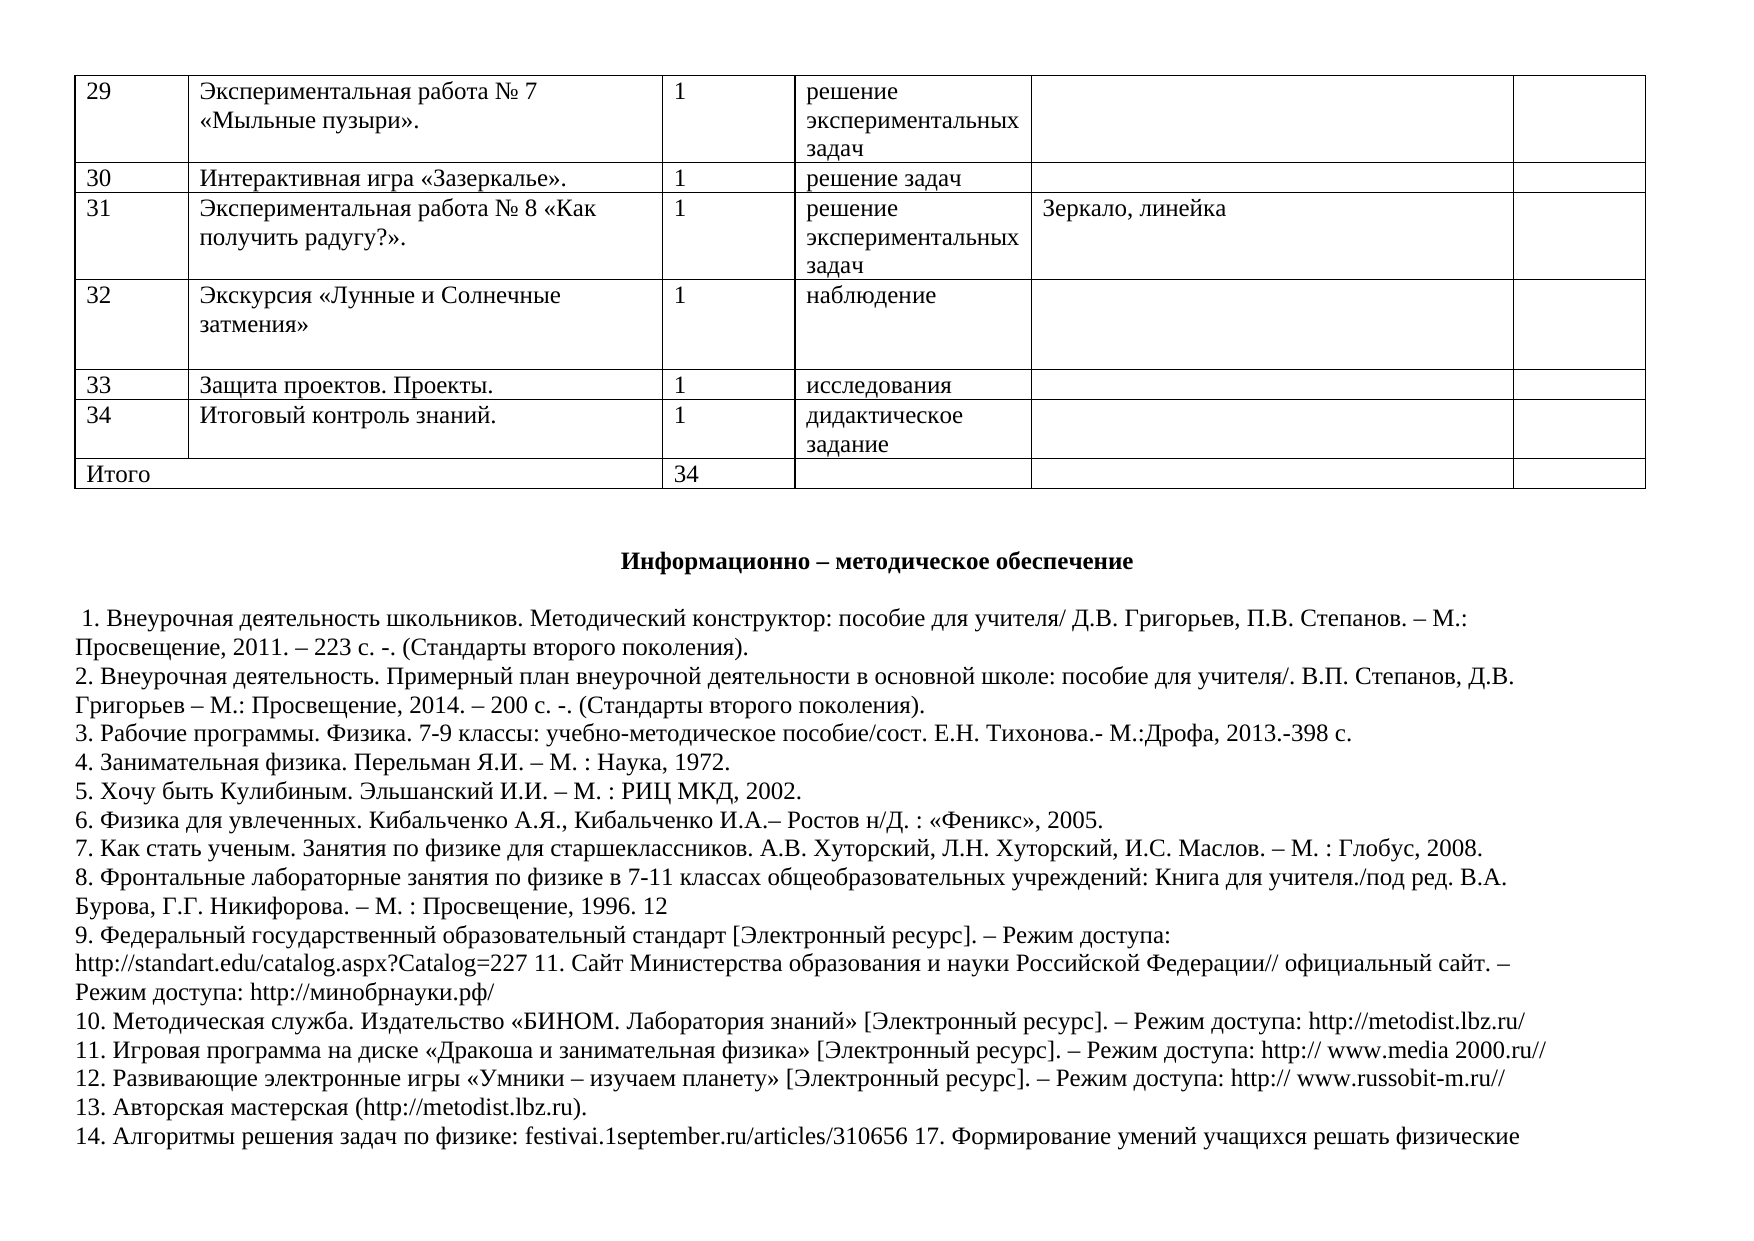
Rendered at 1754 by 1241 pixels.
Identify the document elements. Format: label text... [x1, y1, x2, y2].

table_cell 1 [663, 400, 794, 458]
table_cell Интерактивная игра «Зазеркалье». [189, 163, 662, 192]
table_cell 33 [76, 370, 188, 399]
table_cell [796, 76, 1031, 162]
table_cell Экспериментальная работа № 7 «Мыльные пузыри». [189, 76, 662, 162]
table_cell Зеркало, линейка [1032, 193, 1513, 279]
table_cell [1032, 370, 1513, 399]
table_cell [1032, 76, 1513, 162]
text Григорьев – М.: Просвещение, 2014. – 200 с. -. (Стандарты второго поколения). [75, 690, 1679, 718]
table_cell [1514, 163, 1645, 192]
table_cell 34 [76, 400, 188, 458]
table_cell Защита проектов. Проекты. [189, 370, 662, 399]
table_cell решение экспериментальных задач [796, 193, 1031, 279]
table_cell [1032, 280, 1513, 369]
text Просвещение, 2011. – 223 с. -. (Стандарты второго поколения). [75, 632, 1679, 661]
table_cell 31 [76, 193, 188, 279]
table_cell 29 [76, 76, 188, 162]
table_cell Экспериментальная работа № 8 «Как получить радугу?». [189, 193, 662, 279]
text Бурова, Г.Г. Никифорова. – М. : Просвещение, 1996. 12 [75, 891, 1679, 920]
text 5. Хочу быть Кулибиным. Эльшанский И.И. – М. : РИЦ МКД, 2002. [75, 776, 1679, 805]
table_cell [1514, 76, 1645, 162]
table_cell решение задач [796, 163, 1031, 192]
table_cell 30 [76, 163, 188, 192]
table_cell 1 [663, 370, 794, 399]
table_cell 1 [663, 193, 794, 279]
table_cell 1 [663, 163, 794, 192]
text 9. Федеральный государственный образовательный стандарт [Электронный ресурс]. – Режим доступа: [75, 920, 1679, 948]
table_cell дидактическое задание [796, 400, 1031, 458]
table_cell Экскурсия «Лунные и Солнечные затмения» [189, 280, 662, 369]
table_cell [1514, 400, 1645, 458]
text 1. Внеурочная деятельность школьников. Методический конструктор: пособие для учителя/ Д.В. Григорьев, П.В. Степанов. – М.: [75, 603, 1679, 632]
table_cell Итого [76, 459, 662, 487]
text 6. Физика для увлеченных. Кибальченко А.Я., Кибальченко И.А.– Ростов н/Д. : «Феникс», 2005. [75, 805, 1679, 833]
text http://standart.edu/catalog.aspx?Catalog=227 11. Сайт Министерства образования и науки Российской Федерации// официальный сайт. – [75, 948, 1679, 977]
text Информационно – методическое обеспечение [75, 546, 1679, 575]
table_cell 1 [663, 76, 794, 162]
text 3. Рабочие программы. Физика. 7-9 классы: учебно-методическое пособие/сост. Е.Н. Тихонова.- М.:Дрофа, 2013.-398 с. [75, 718, 1679, 747]
table_cell [1032, 400, 1513, 458]
text 4. Занимательная физика. Перельман Я.И. – М. : Наука, 1972. [75, 747, 1679, 776]
table_cell [1032, 163, 1513, 192]
table_cell 34 [663, 459, 794, 487]
table_cell [796, 459, 1031, 487]
text 14. Алгоритмы решения задач по физике: festivai.1september.ru/articles/310656 17. Формирование умений учащихся решать физические [75, 1121, 1679, 1150]
table_cell наблюдение [796, 280, 1031, 369]
text 2. Внеурочная деятельность. Примерный план внеурочной деятельности в основной школе: пособие для учителя/. В.П. Степанов, Д.В. [75, 661, 1679, 690]
text 8. Фронтальные лабораторные занятия по физике в 7-11 классах общеобразовательных учреждений: Книга для учителя./под ред. В.А. [75, 862, 1679, 891]
table_cell [1514, 459, 1645, 487]
text 12. Развивающие электронные игры «Умники – изучаем планету» [Электронный ресурс]. – Режим доступа: http:// www.russobit-m.ru// [75, 1063, 1679, 1092]
text Режим доступа: http://минобрнауки.рф/ [75, 977, 1679, 1006]
table_cell [1032, 459, 1513, 487]
table_cell Итоговый контроль знаний. [189, 400, 662, 458]
table_cell 32 [76, 280, 188, 369]
table_cell [1514, 193, 1645, 279]
text 13. Авторская мастерская (http://metodist.lbz.ru). [75, 1092, 1679, 1121]
table_cell [1514, 370, 1645, 399]
table_cell [1514, 280, 1645, 369]
text 11. Игровая программа на диске «Дракоша и занимательная физика» [Электронный ресурс]. – Режим доступа: http:// www.media 2000.ru// [75, 1035, 1679, 1063]
text 10. Методическая служба. Издательство «БИНОМ. Лаборатория знаний» [Электронный ресурс]. – Режим доступа: http://metodist.lbz.ru/ [75, 1006, 1679, 1035]
table_cell исследования [796, 370, 1031, 399]
text 7. Как стать ученым. Занятия по физике для старшеклассников. А.В. Хуторский, Л.Н. Хуторский, И.С. Маслов. – М. : Глобус, 2008. [75, 833, 1679, 862]
table_cell 1 [663, 280, 794, 369]
